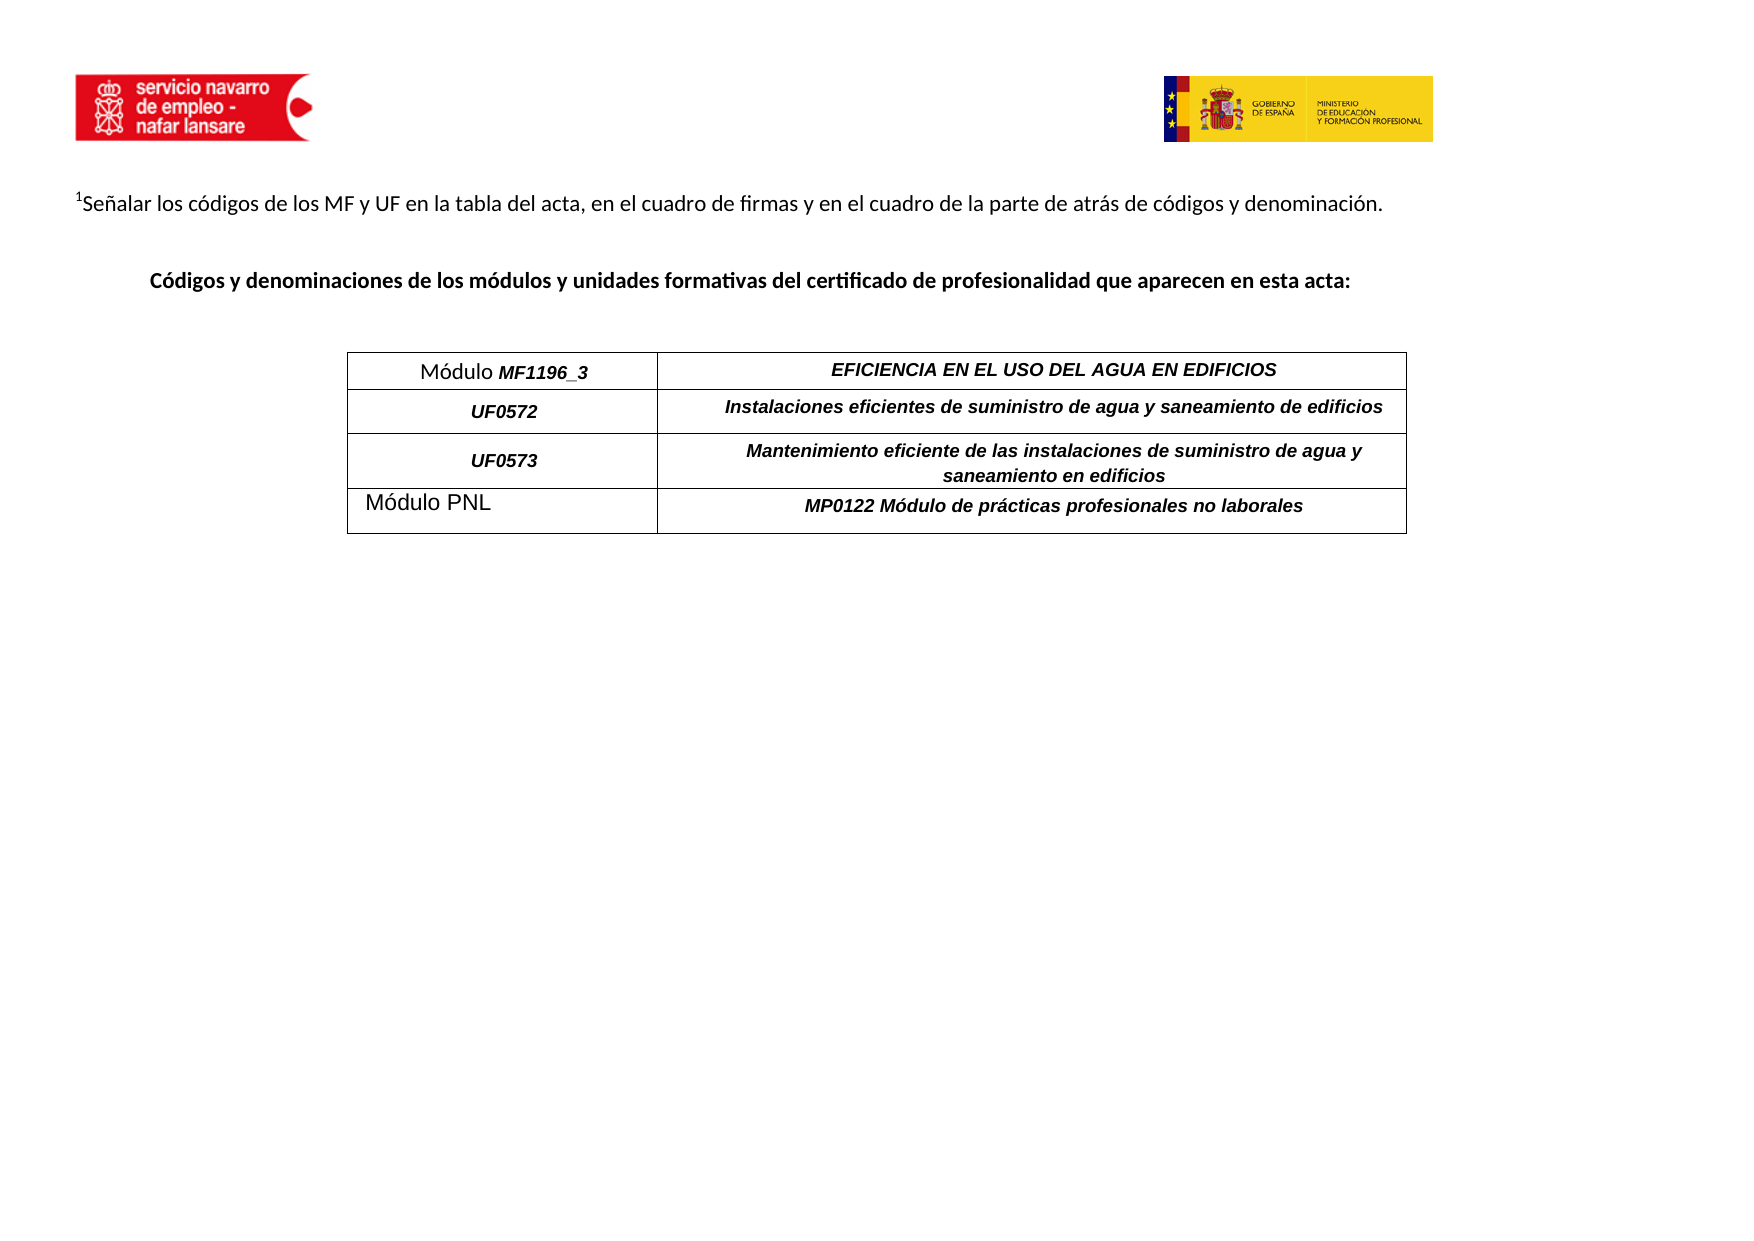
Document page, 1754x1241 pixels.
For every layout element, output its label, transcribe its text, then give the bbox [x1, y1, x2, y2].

table_cell UF0572 [348, 390, 657, 433]
table_cell UF0573 [348, 434, 657, 488]
picture [1164, 76, 1433, 142]
table_cell MP0122 Módulo de prácticas profesionales no laborales [658, 489, 1406, 532]
table_cell Módulo PNL [348, 489, 657, 532]
text 1Señalar los códigos de los MF y UF en la tabla del acta, en el cuadro de firmas y en el cuadro de la parte de atrás de códigos y denominación. [75, 187, 1455, 217]
list Códigos y denominaciones de los módulos y unidades formativas del certificado de profesionalidad que aparecen en esta acta: [150, 266, 1679, 294]
table_header EFICIENCIA EN EL USO DEL AGUA EN EDIFICIOS [658, 353, 1406, 389]
table_cell Instalaciones eficientes de suministro de agua y saneamiento de edificios [658, 390, 1406, 433]
table_header Módulo MF1196_3 [348, 353, 657, 389]
picture [75, 73, 313, 142]
table_cell Mantenimiento eficiente de las instalaciones de suministro de agua y saneamiento en edificios [658, 434, 1406, 488]
